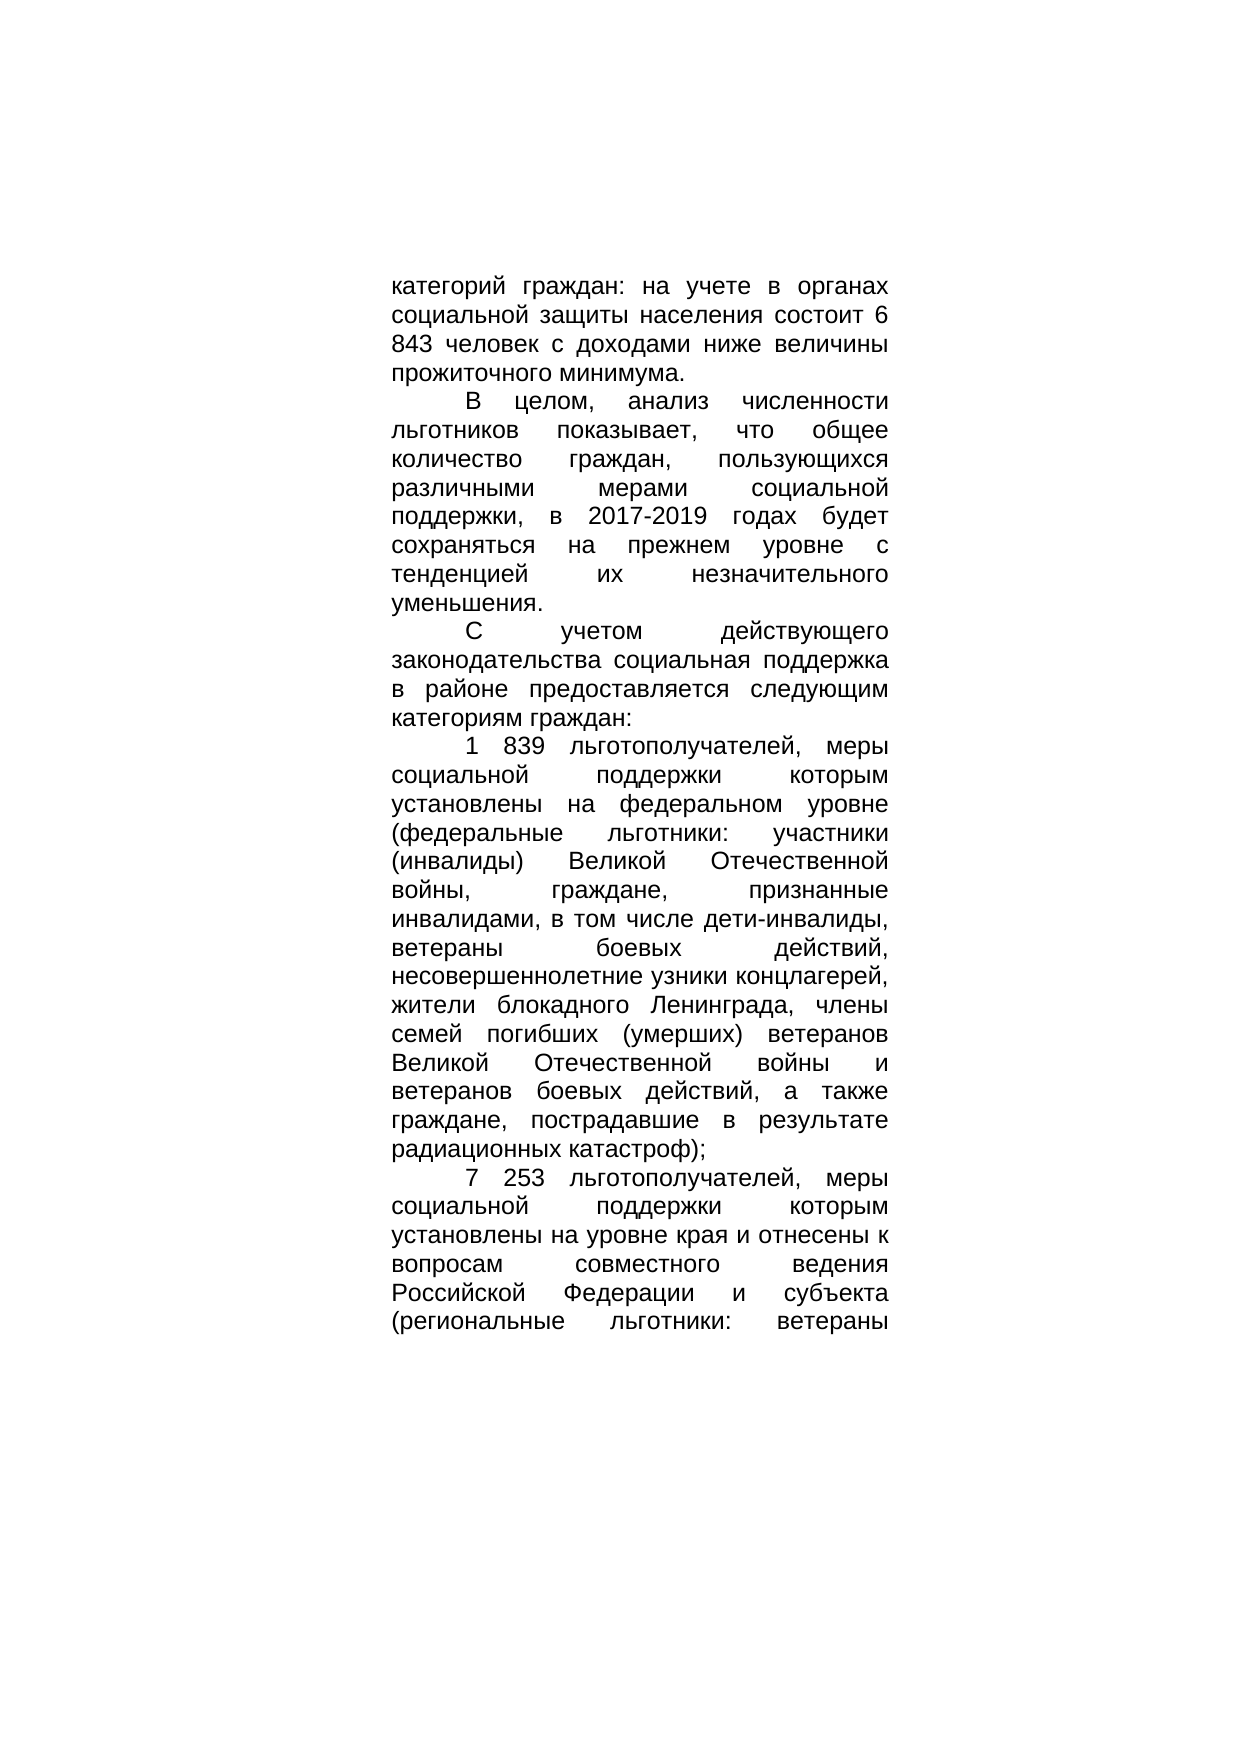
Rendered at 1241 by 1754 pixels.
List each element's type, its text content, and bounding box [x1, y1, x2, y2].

text С учетом действующего законодательства социальная поддержка в районе предоставляется следующим категориям граждан: [391, 616, 889, 731]
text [391, 1162, 889, 1335]
text В целом, анализ численности льготников показывает, что общее количество граждан, пользующихся различными мерами социальной поддержки, в 2017-2019 годах будет сохраняться на прежнем уровне с тенденцией их незначительного уменьшения. [391, 386, 889, 616]
text 1 839 льготополучателей, меры социальной поддержки которым установлены на федеральном уровне (федеральные льготники: участники (инвалиды) Великой Отечественной войны, граждане, признанные инвалидами, в том числе дети-инвалиды, ветераны боевых действий, несовершеннолетние узники концлагерей, жители блокадного Ленинграда, члены семей погибших (умерших) ветеранов Великой Отечественной войны и ветеранов боевых действий, а также граждане, пострадавшие в результате радиационных катастроф); [391, 731, 889, 1162]
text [391, 271, 889, 386]
